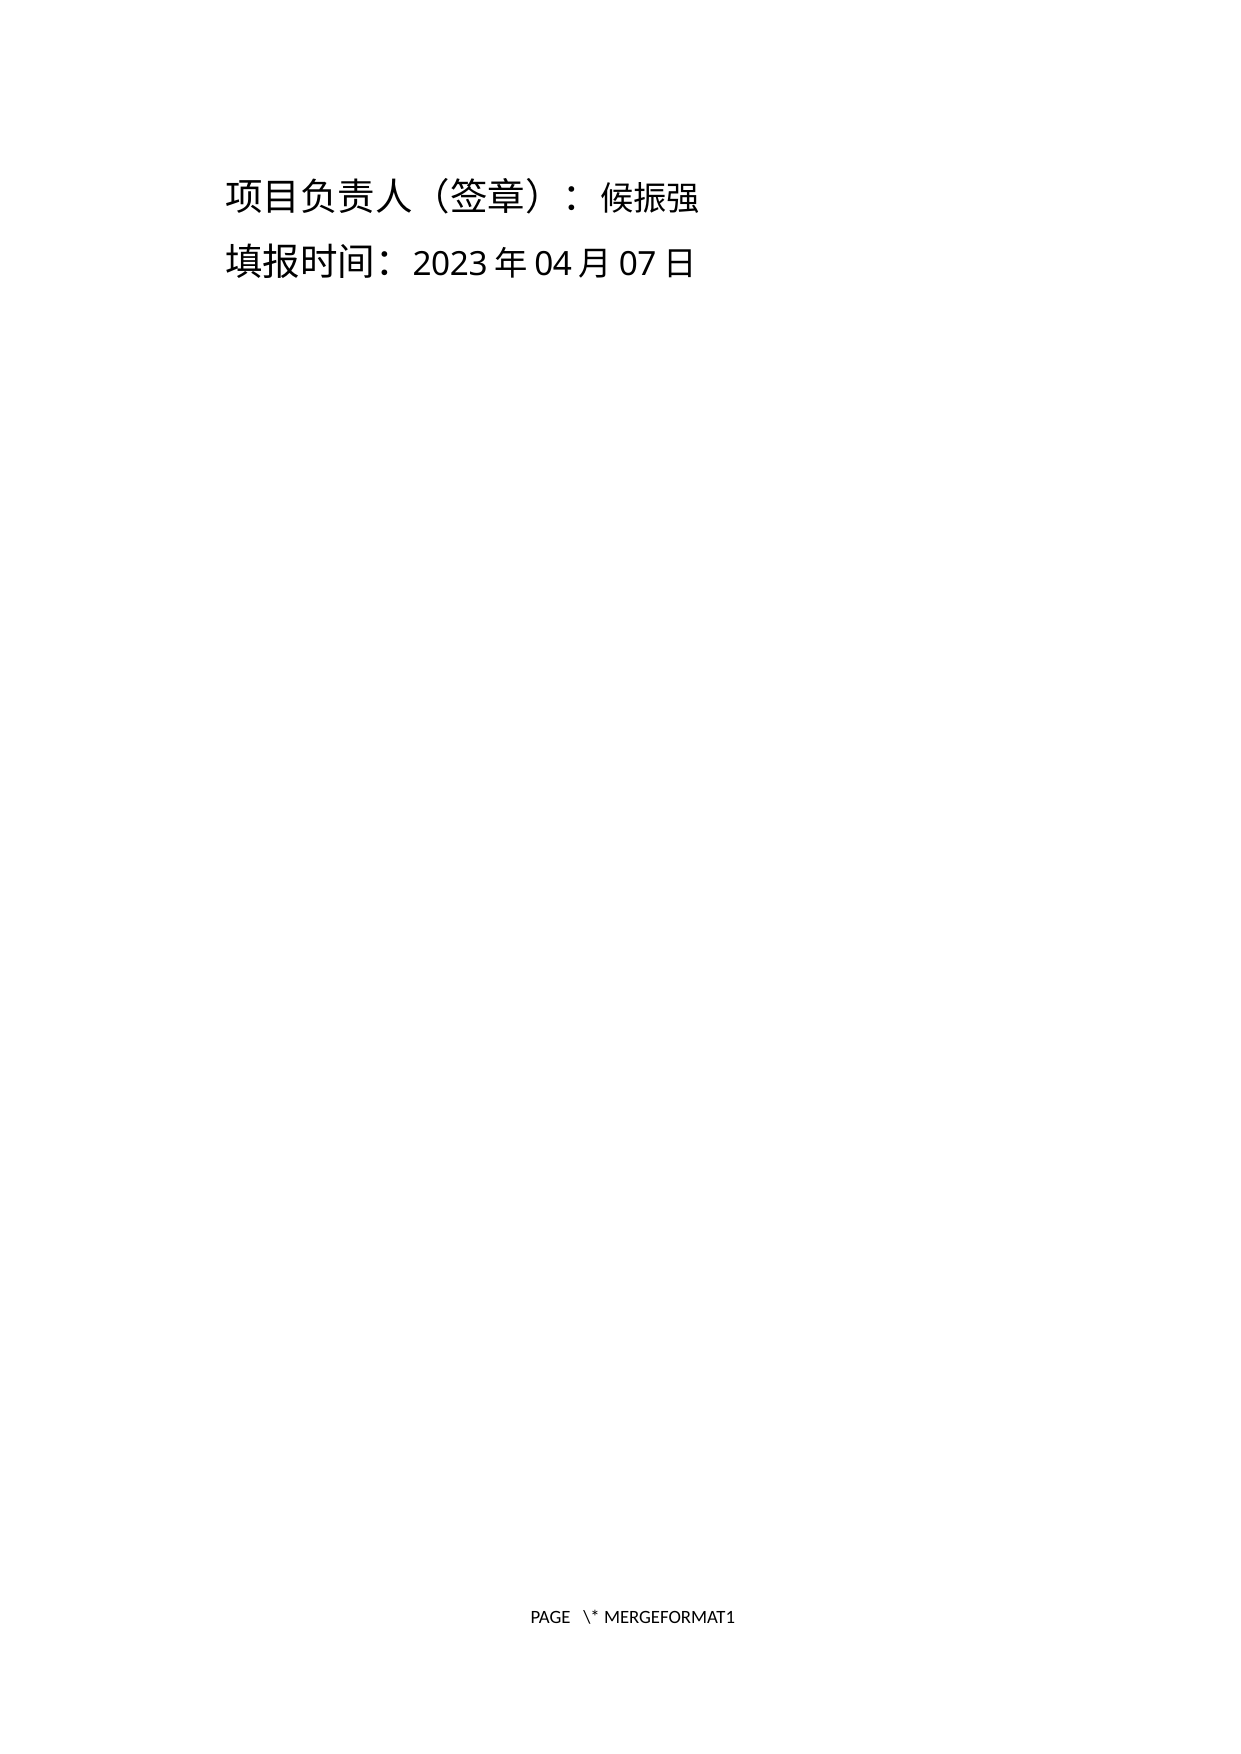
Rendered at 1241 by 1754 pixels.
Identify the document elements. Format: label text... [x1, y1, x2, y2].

text 项目负责人（签章）：候振强 [187, 162, 1078, 227]
text 填报时间：2023年04月07日 [187, 227, 1078, 292]
